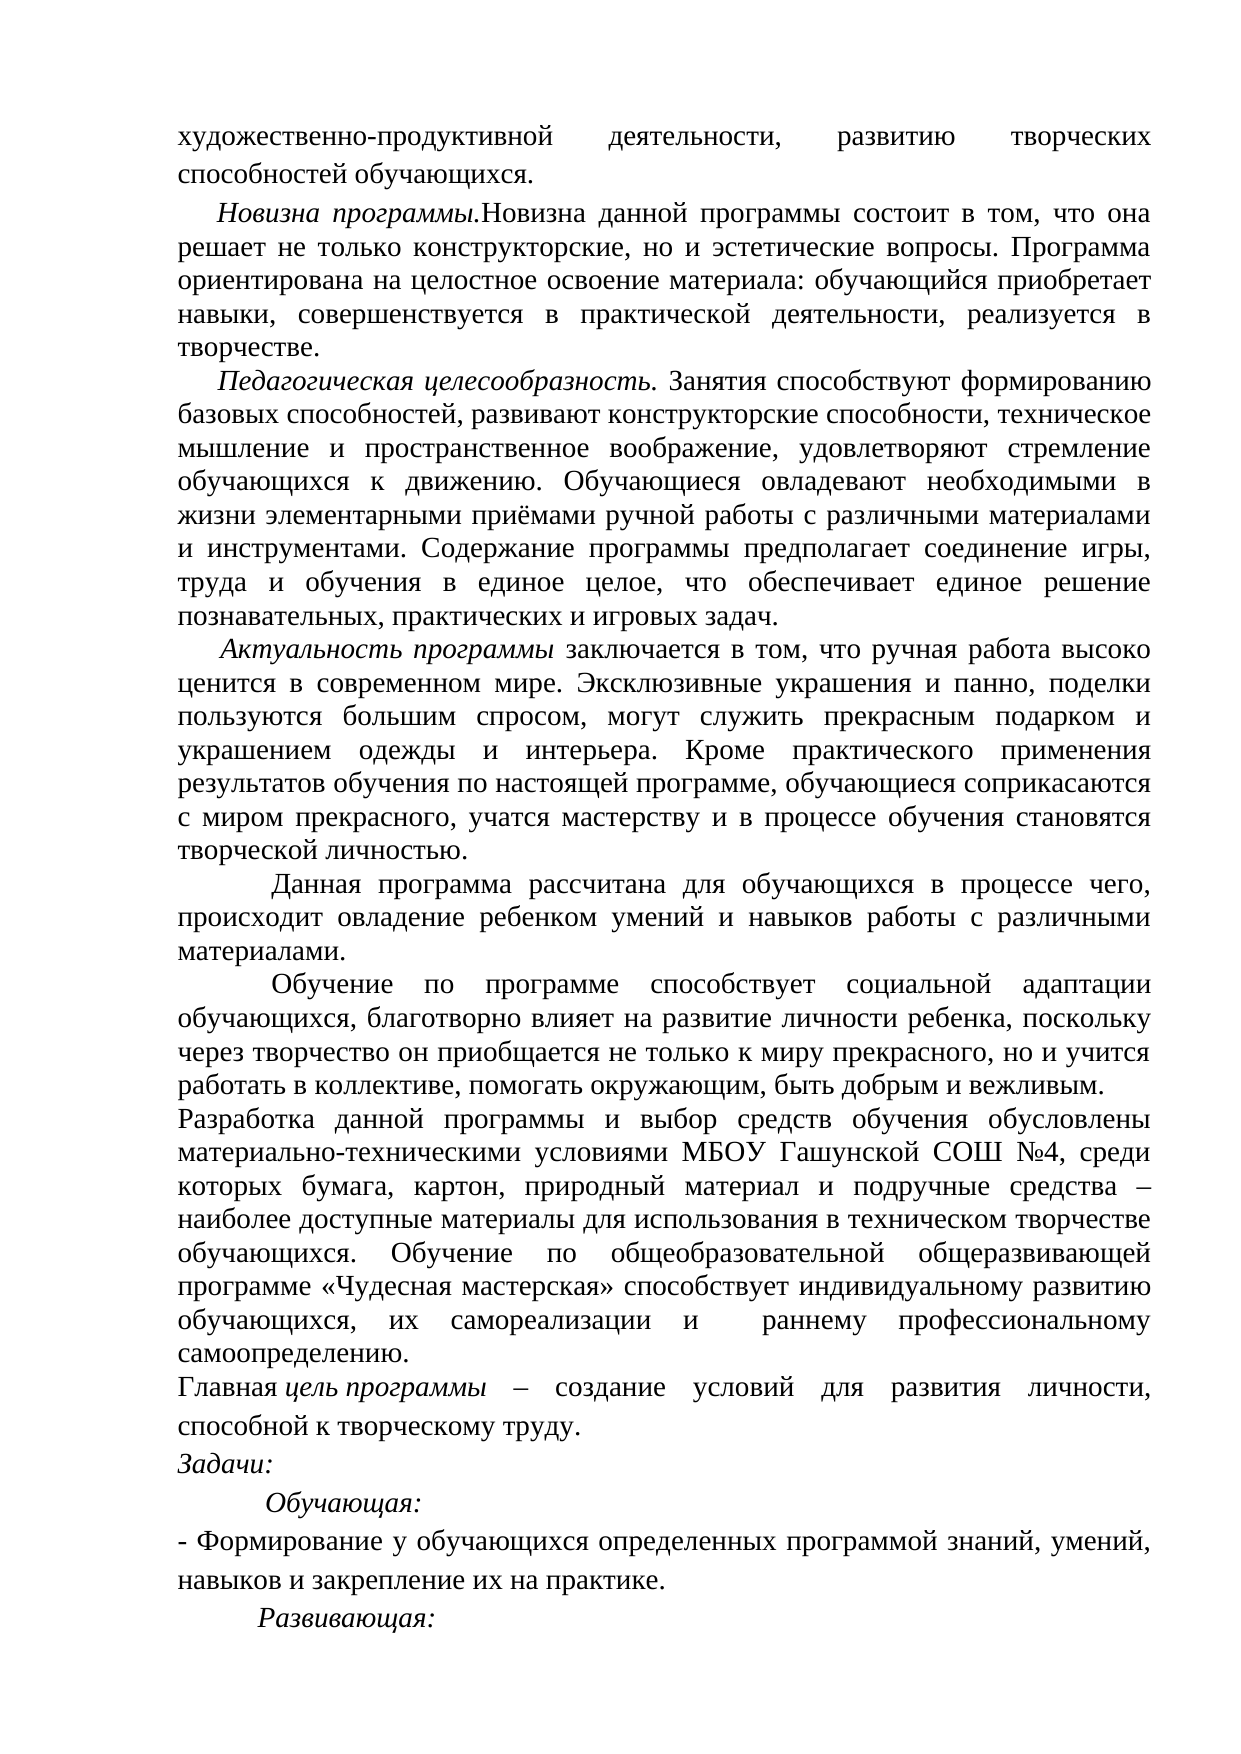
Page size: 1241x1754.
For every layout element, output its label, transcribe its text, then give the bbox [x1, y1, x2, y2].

text Данная программа рассчитана для обучающихся в процессе чего, происходит овладение ребенком умений и навыков работы с различными материалами. [177, 866, 1152, 967]
text Обучающая: [177, 1485, 1152, 1518]
text Развивающая: [177, 1600, 1152, 1634]
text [177, 118, 1152, 190]
text Главная цель программы – создание условий для развития личности, способной к творческому труду. [177, 1369, 1152, 1441]
text - Формирование у обучающихся определенных программой знаний, умений, навыков и закрепление их на практике. [177, 1523, 1152, 1595]
text Задачи: [177, 1446, 1152, 1480]
text Актуальность программы заключается в том, что ручная работа высоко ценится в современном мире. Эксклюзивные украшения и панно, поделки пользуются большим спросом, могут служить прекрасным подарком и украшением одежды и интерьера. Кроме практического применения результатов обучения по настоящей программе, обучающиеся соприкасаются с миром прекрасного, учатся мастерству и в процессе обучения становятся творческой личностью. [177, 631, 1152, 866]
text Педагогическая целесообразность. Занятия способствуют формированию базовых способностей, развивают конструкторские способности, техническое мышление и пространственное воображение, удовлетворяют стремление обучающихся к движению. Обучающиеся овладевают необходимыми в жизни элементарными приёмами ручной работы с различными материалами и инструментами. Содержание программы предполагает соединение игры, труда и обучения в единое целое, что обеспечивает единое решение познавательных, практических и игровых задач. [177, 363, 1152, 631]
text Новизна программы.Новизна данной программы состоит в том, что она решает не только конструкторские, но и эстетические вопросы. Программа ориентирована на целостное освоение материала: обучающийся приобретает навыки, совершенствуется в практической деятельности, реализуется в творчестве. [177, 195, 1152, 363]
text Обучение по программе способствует социальной адаптации обучающихся, благотворно влияет на развитие личности ребенка, поскольку через творчество он приобщается не только к миру прекрасного, но и учится работать в коллективе, помогать окружающим, быть добрым и вежливым. Разработка данной программы и выбор средств обучения обусловлены материально-техническими условиями МБОУ Гашунской СОШ №4, среди которых бумага, картон, природный материал и подручные средства – наиболее доступные материалы для использования в техническом творчестве обучающихся. Обучение по общеобразовательной общеразвивающей программе «Чудесная мастерская» способствует индивидуальному развитию обучающихся, их самореализации и раннему профессиональному самоопределению. [177, 967, 1152, 1369]
